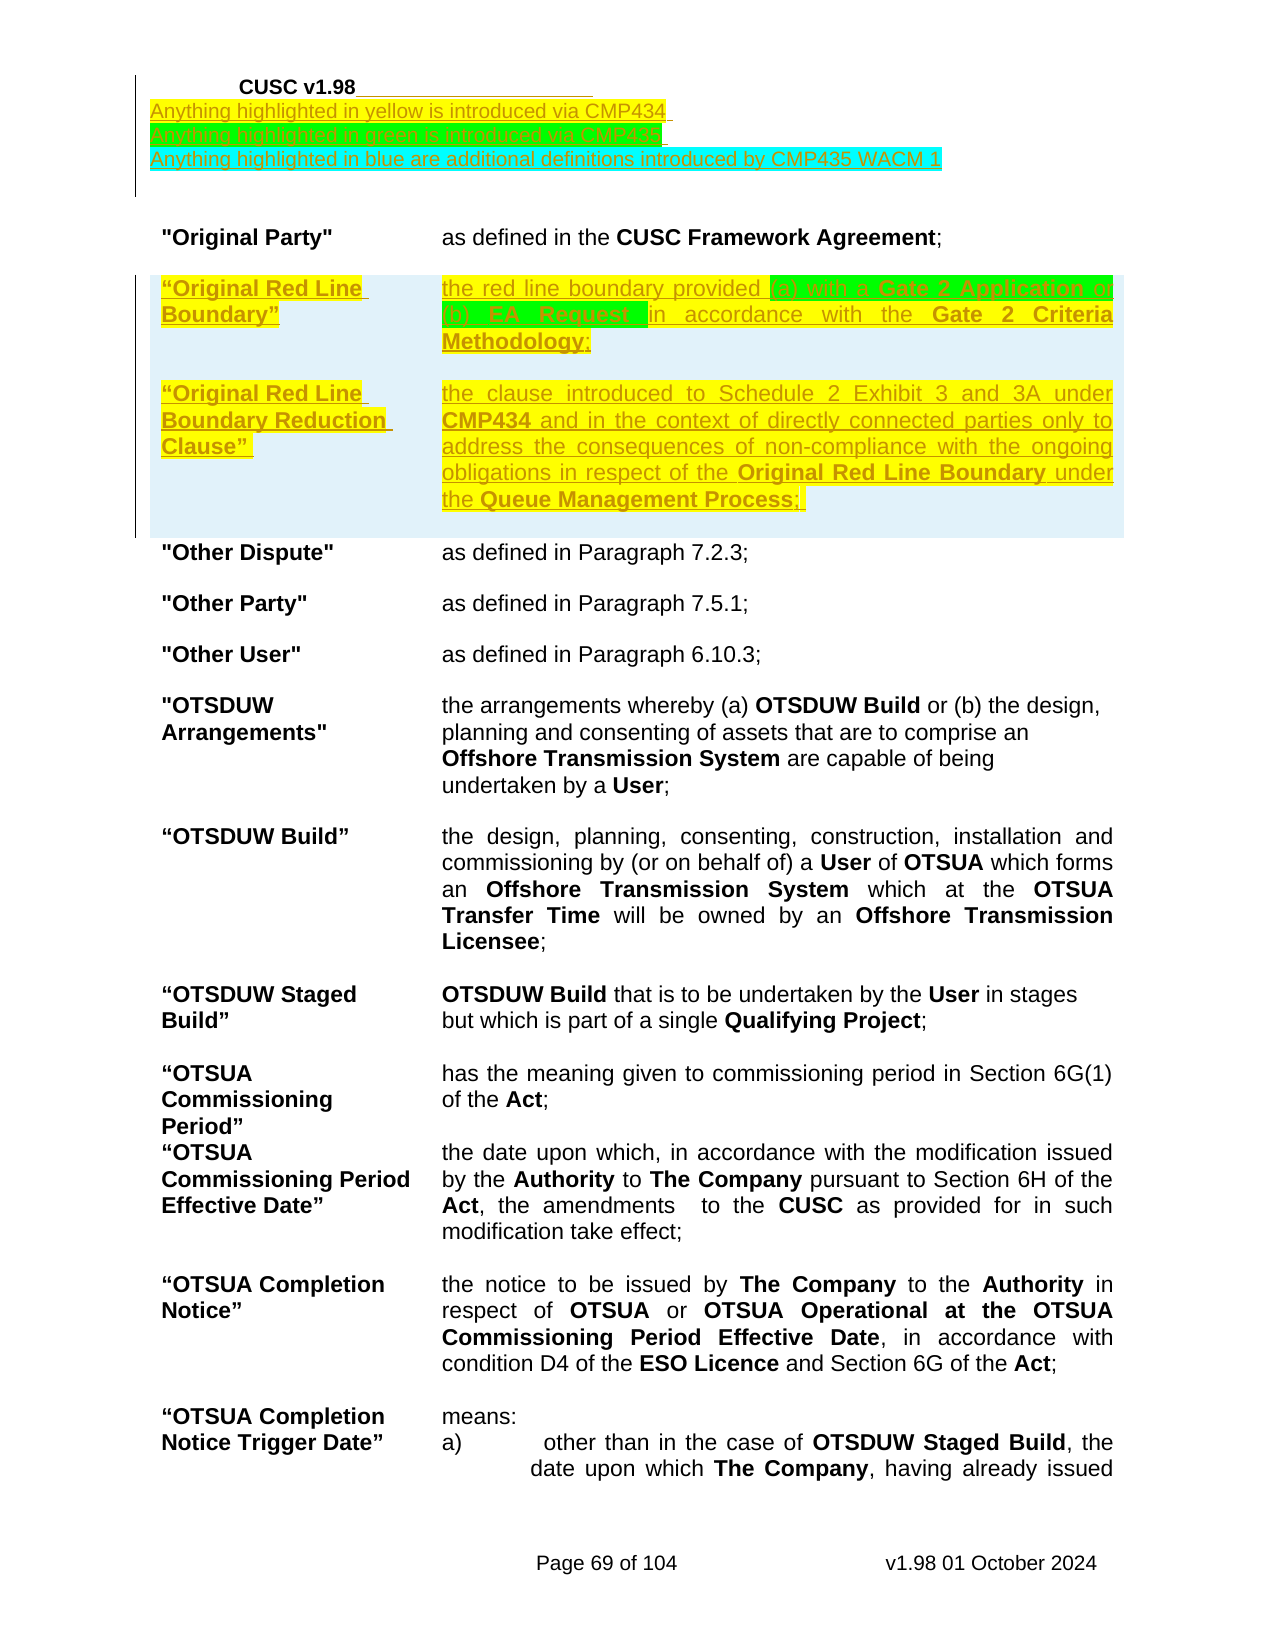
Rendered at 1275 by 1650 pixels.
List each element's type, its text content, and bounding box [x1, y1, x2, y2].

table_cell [431, 1403, 1124, 1482]
table_cell the design, planning, consenting, construction, installation and commissioning by (or on behalf of) a User of OTSUA which forms an Offshore Transmission System which at the OTSUA Transfer Time will be owned by an Offshore Transmission Licensee; [431, 823, 1124, 981]
table_cell the date upon which, in accordance with the modification issued by the Authority to The Company pursuant to Section 6H of the Act, the amendments to the CUSC as provided for in such modification take effect; [431, 1139, 1124, 1271]
table_cell as defined in Paragraph 7.5.1; [431, 590, 1124, 641]
table_cell “OTSUA Completion Notice” [150, 1271, 431, 1403]
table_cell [150, 1403, 431, 1482]
table_cell as defined in Paragraph 7.2.3; [431, 539, 1124, 590]
table_cell "Other User" [150, 641, 431, 692]
table_cell “OTSDUW Staged Build” [150, 981, 431, 1060]
table_cell “OTSUA Commissioning Period Effective Date” [150, 1139, 431, 1271]
table_cell the notice to be issued by The Company to the Authority in respect of OTSUA or OTSUA Operational at the OTSUA Commissioning Period Effective Date, in accordance with condition D4 of the ESO Licence and Section 6G of the Act; [431, 1271, 1124, 1403]
table_cell “OTSUA Commissioning Period” [150, 1060, 431, 1139]
table_cell has the meaning given to commissioning period in Section 6G(1) of the Act; [431, 1060, 1124, 1139]
table_cell the arrangements whereby (a) OTSDUW Build or (b) the design, planning and consenting of assets that are to comprise an Offshore Transmission System are capable of being undertaken by a User; [431, 693, 1124, 823]
table_cell "Other Dispute" [150, 539, 431, 590]
table_cell "OTSDUW Arrangements" [150, 693, 431, 823]
table_cell "Original Party" [150, 224, 431, 275]
table_cell OTSDUW Build that is to be undertaken by the User in stages but which is part of a single Qualifying Project; [431, 981, 1124, 1060]
table_cell as defined in Paragraph 6.10.3; [431, 641, 1124, 692]
table_cell as defined in the CUSC Framework Agreement; [431, 224, 1124, 275]
table_cell "Other Party" [150, 590, 431, 641]
table_cell “OTSDUW Build” [150, 823, 431, 981]
